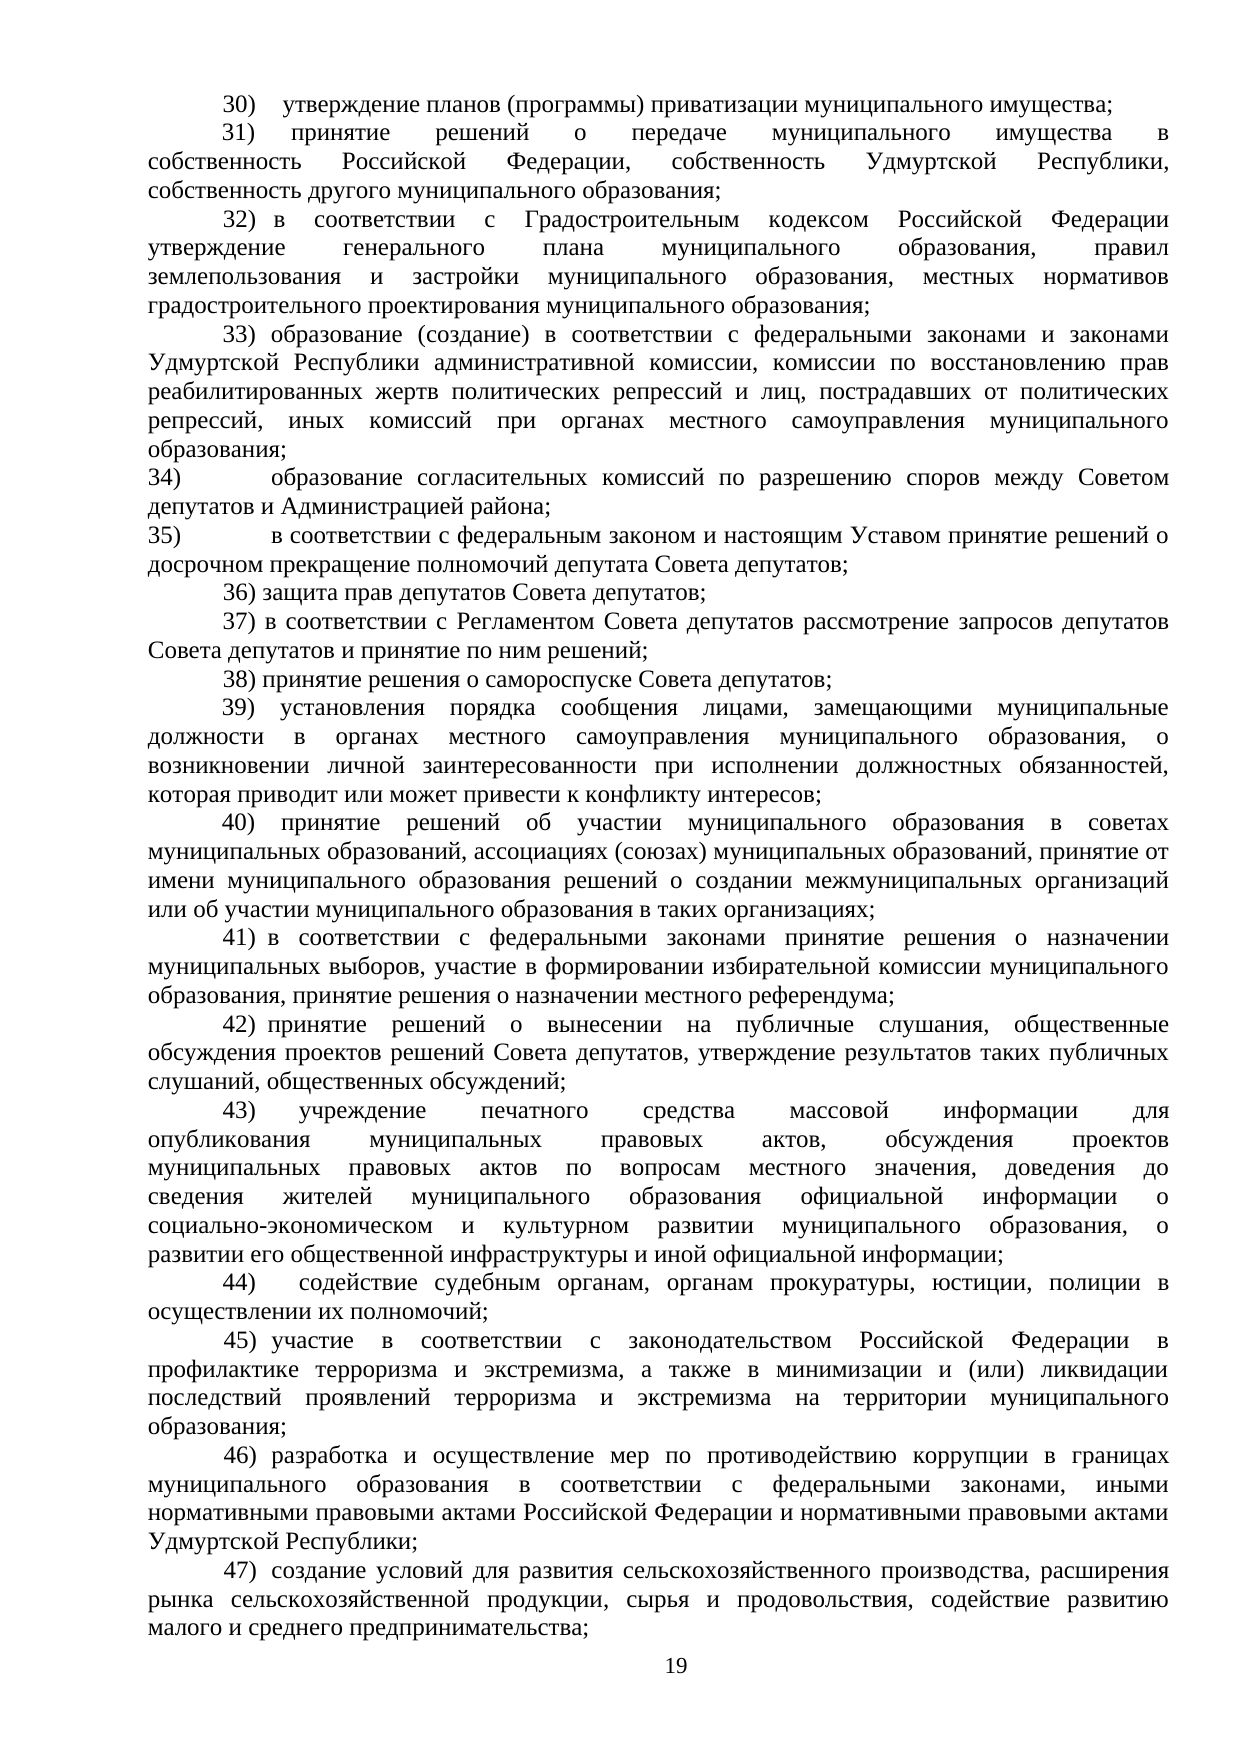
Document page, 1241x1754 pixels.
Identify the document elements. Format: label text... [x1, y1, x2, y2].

text 31) принятие решений о передаче муниципального имущества в собственность Российской Федерации, собственность Удмуртской Республики, собственность другого муниципального образования; [148, 117, 1170, 204]
list участие в соответствии с законодательством Российской Федерации в профилактике терроризма и экстремизма, а также в минимизации и (или) ликвидации последствий проявлений терроризма и экстремизма на территории муниципального образования; [148, 1325, 1170, 1440]
list образование согласительных комиссий по разрешению споров между Советом депутатов и Администрацией района; [148, 462, 1170, 520]
list разработка и осуществление мер по противодействию коррупции в границах муниципального образования в соответствии с федеральными законами, иными нормативными правовыми актами Российской Федерации и нормативными правовыми актами Удмуртской Республики; [148, 1440, 1170, 1555]
list учреждение печатного средства массовой информации для опубликования муниципальных правовых актов, обсуждения проектов муниципальных правовых актов по вопросам местного значения, доведения до сведения жителей муниципального образования официальной информации о социально-экономическом и культурном развитии муниципального образования, о развитии его общественной инфраструктуры и иной официальной информации; [148, 1095, 1170, 1267]
text 37) в соответствии с Регламентом Совета депутатов рассмотрение запросов депутатов Совета депутатов и принятие по ним решений; [148, 606, 1170, 664]
text 36) защита прав депутатов Совета депутатов; [223, 577, 1170, 606]
list в соответствии с федеральным законом и настоящим Уставом принятие решений о досрочном прекращение полномочий депутата Совета депутатов; [148, 520, 1170, 577]
text 32) в соответствии с Градостроительным кодексом Российской Федерации утверждение генерального плана муниципального образования, правил землепользования и застройки муниципального образования, местных нормативов градостроительного проектирования муниципального образования; [148, 204, 1170, 319]
text 39) установления порядка сообщения лицами, замещающими муниципальные должности в органах местного самоуправления муниципального образования, о возникновении личной заинтересованности при исполнении должностных обязанностей, которая приводит или может привести к конфликту интересов; [148, 692, 1170, 807]
list создание условий для развития сельскохозяйственного производства, расширения рынка сельскохозяйственной продукции, сырья и продовольствия, содействие развитию малого и среднего предпринимательства; [148, 1555, 1170, 1641]
list в соответствии с федеральными законами принятие решения о назначении муниципальных выборов, участие в формировании избирательной комиссии муниципального образования, принятие решения о назначении местного референдума; [148, 922, 1170, 1009]
text 33) образование (создание) в соответствии с федеральными законами и законами Удмуртской Республики административной комиссии, комиссии по восстановлению прав реабилитированных жертв политических репрессий и лиц, пострадавших от политических репрессий, иных комиссий при органах местного самоуправления муниципального образования; [148, 319, 1170, 462]
list утверждение планов (программы) приватизации муниципального имущества; [148, 89, 1170, 117]
text 40) принятие решений об участии муниципального образования в советах муниципальных образований, ассоциациях (союзах) муниципальных образований, принятие от имени муниципального образования решений о создании межмуниципальных организаций или об участии муниципального образования в таких организациях; [148, 807, 1170, 922]
text 38) принятие решения о самороспуске Совета депутатов; [223, 664, 1170, 692]
list принятие решений о вынесении на публичные слушания, общественные обсуждения проектов решений Совета депутатов, утверждение результатов таких публичных слушаний, общественных обсуждений; [148, 1009, 1170, 1095]
list содействие судебным органам, органам прокуратуры, юстиции, полиции в осуществлении их полномочий; [148, 1267, 1170, 1325]
